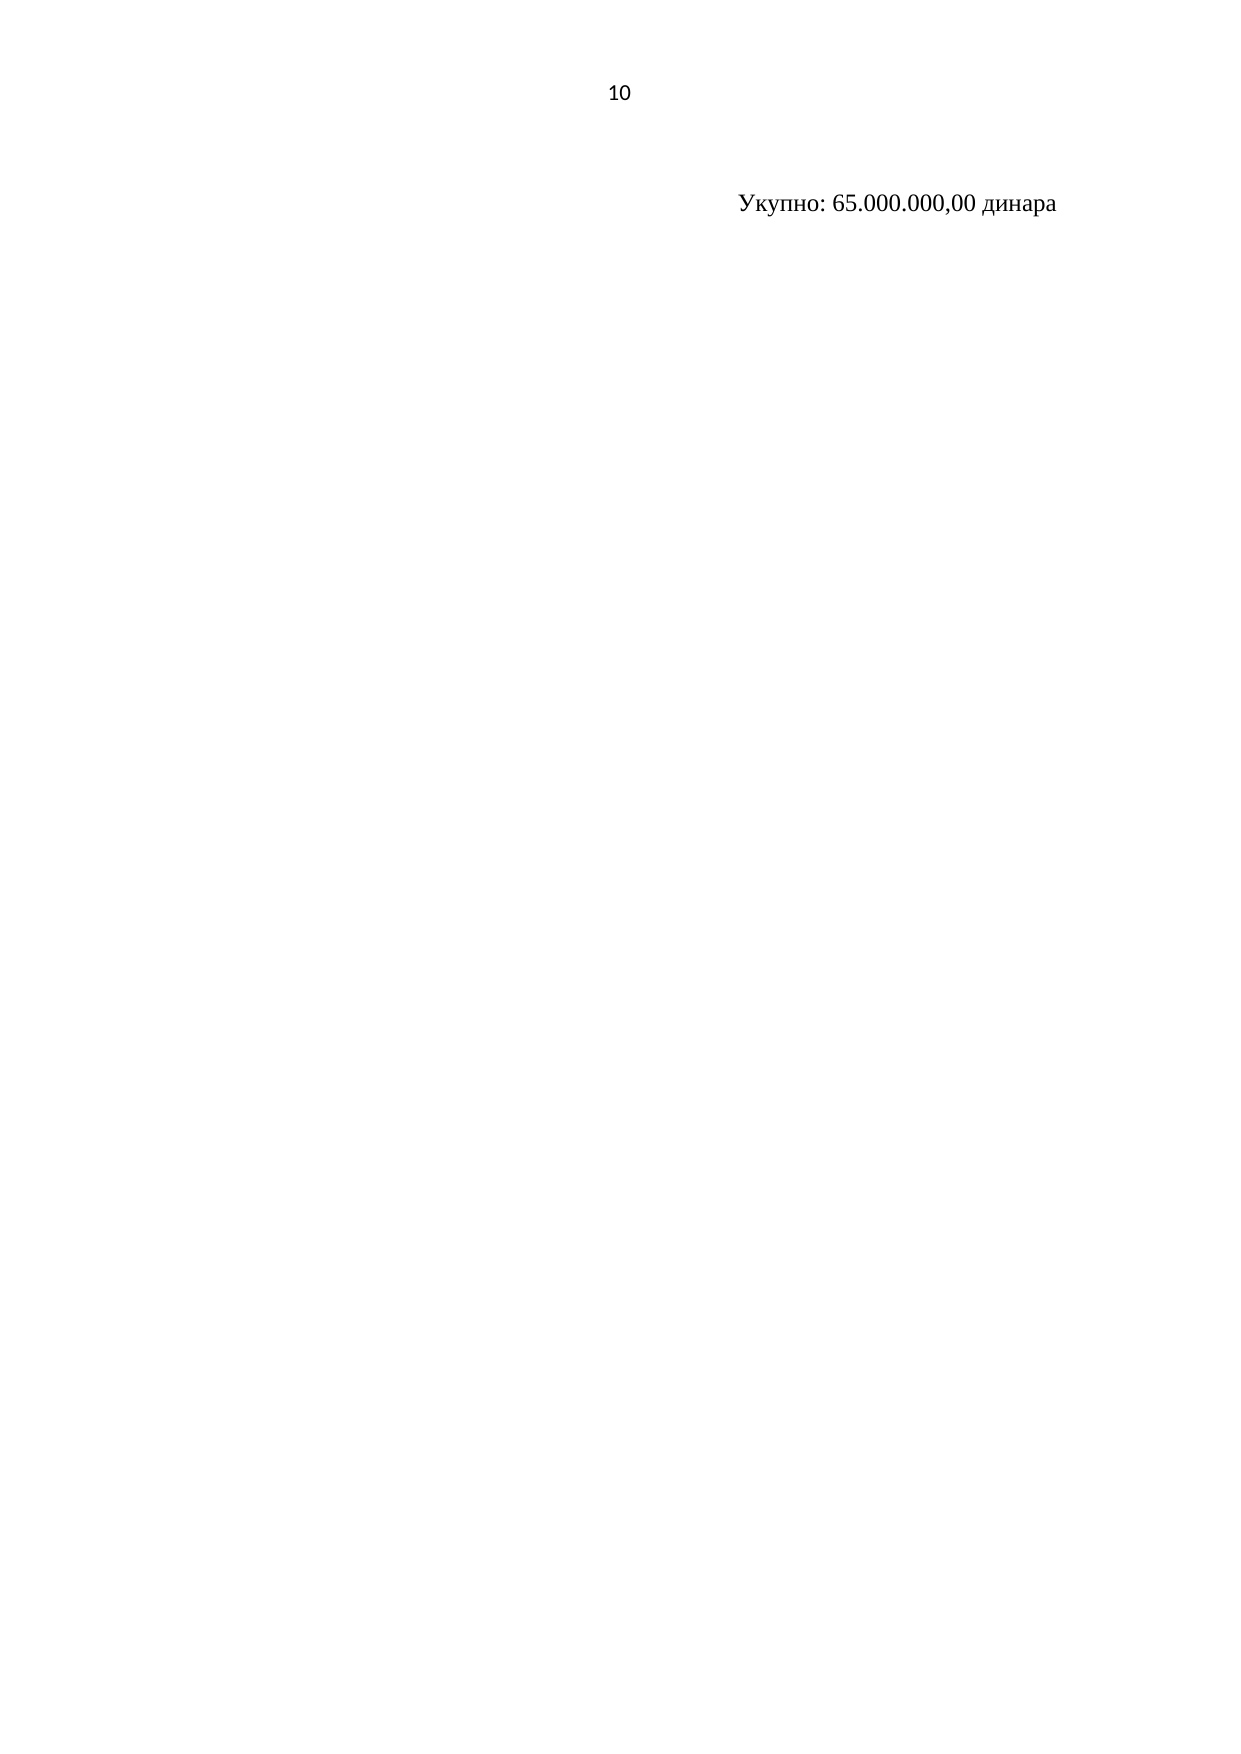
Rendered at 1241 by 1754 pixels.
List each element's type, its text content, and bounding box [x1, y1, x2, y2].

text Укупно: 65.000.000,00 динара [662, 160, 1101, 217]
